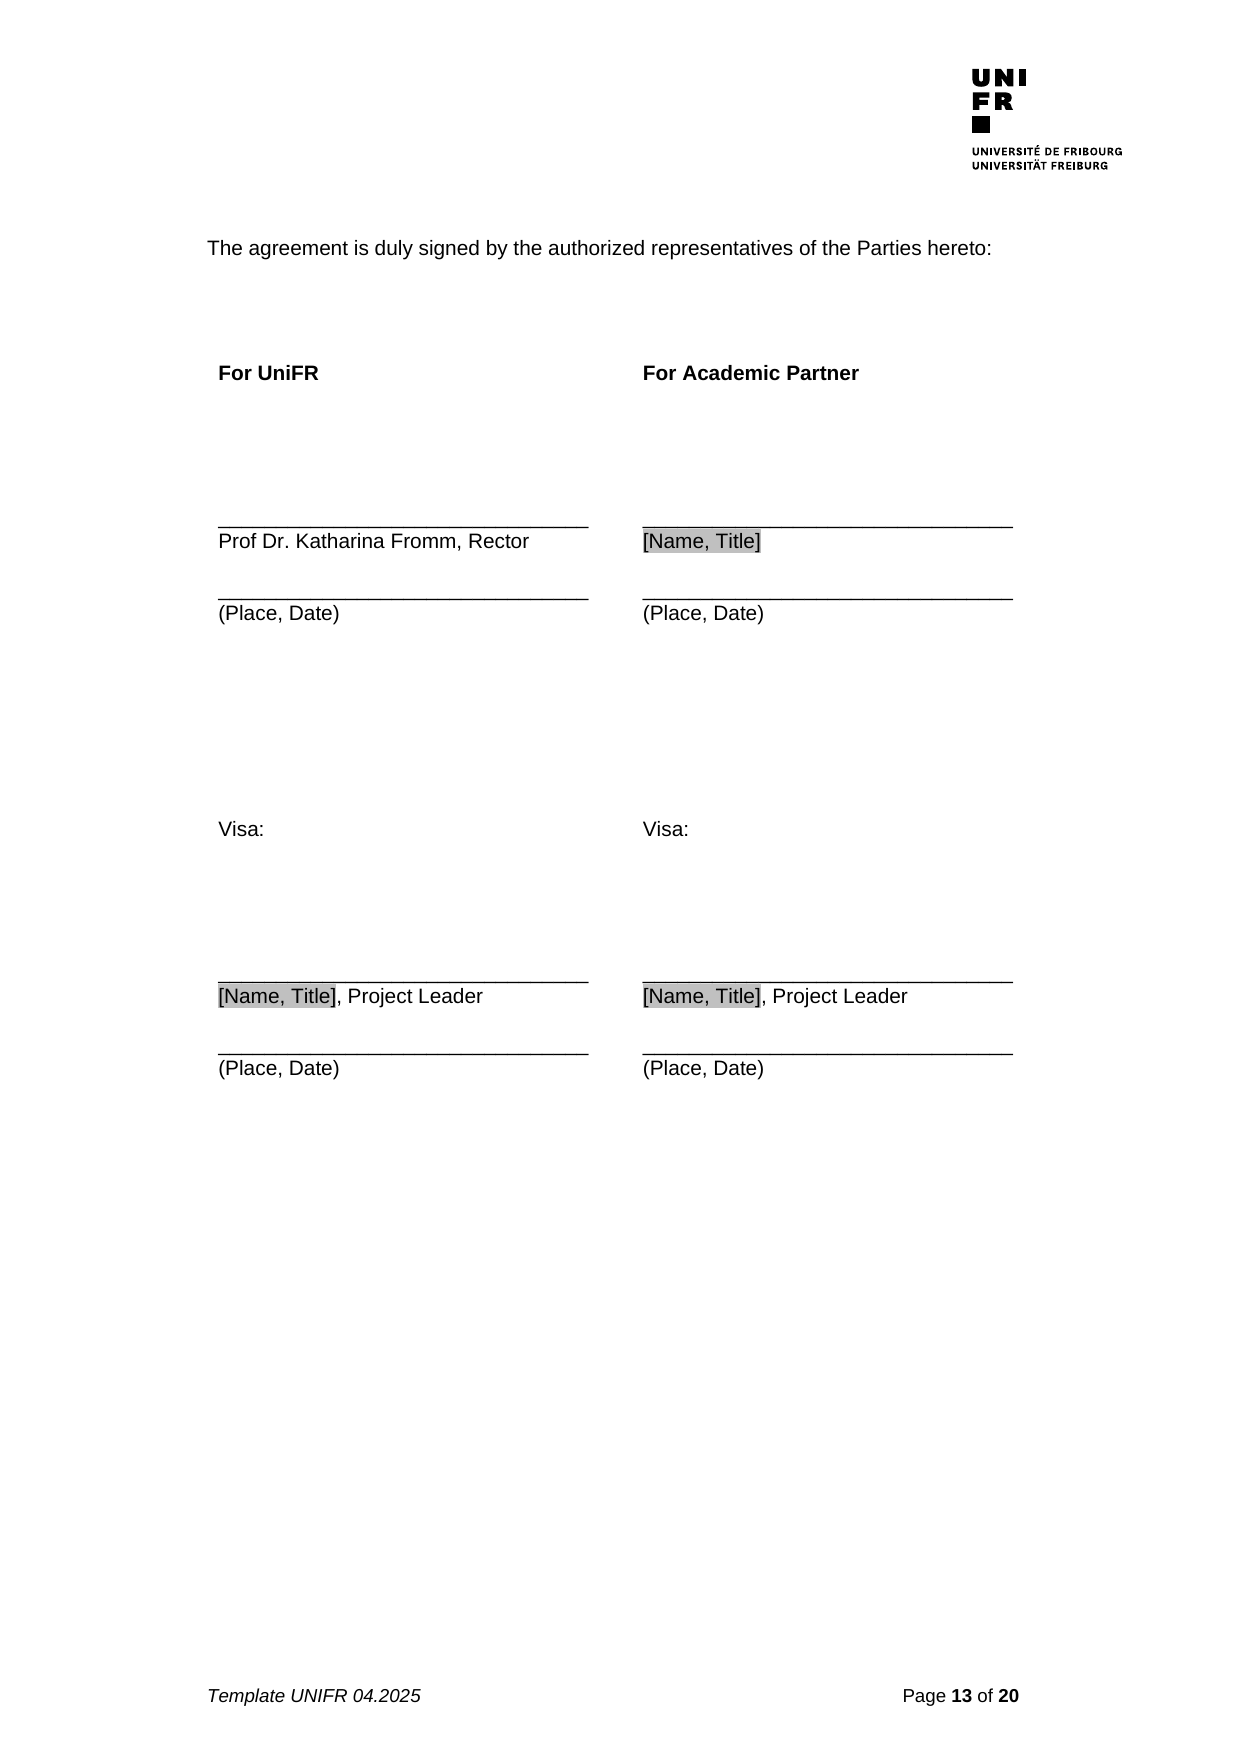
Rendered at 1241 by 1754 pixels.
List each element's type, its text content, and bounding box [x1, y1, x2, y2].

list The agreement is duly signed by the authorized representatives of the Parties hereto: [207, 236, 1033, 260]
table_header For UniFR ________________________________ Prof Dr. Katharina Fromm, Rector ________________________________ (Place, Date) Visa: ________________________________ [Name, Title], Project Leader ________________________________ (Place, Date) [207, 361, 631, 1104]
table_header For Academic Partner ________________________________ [Name, Title] ________________________________ (Place, Date) Visa: ________________________________ [Name, Title], Project Leader ________________________________ (Place, Date) [631, 361, 1056, 1104]
